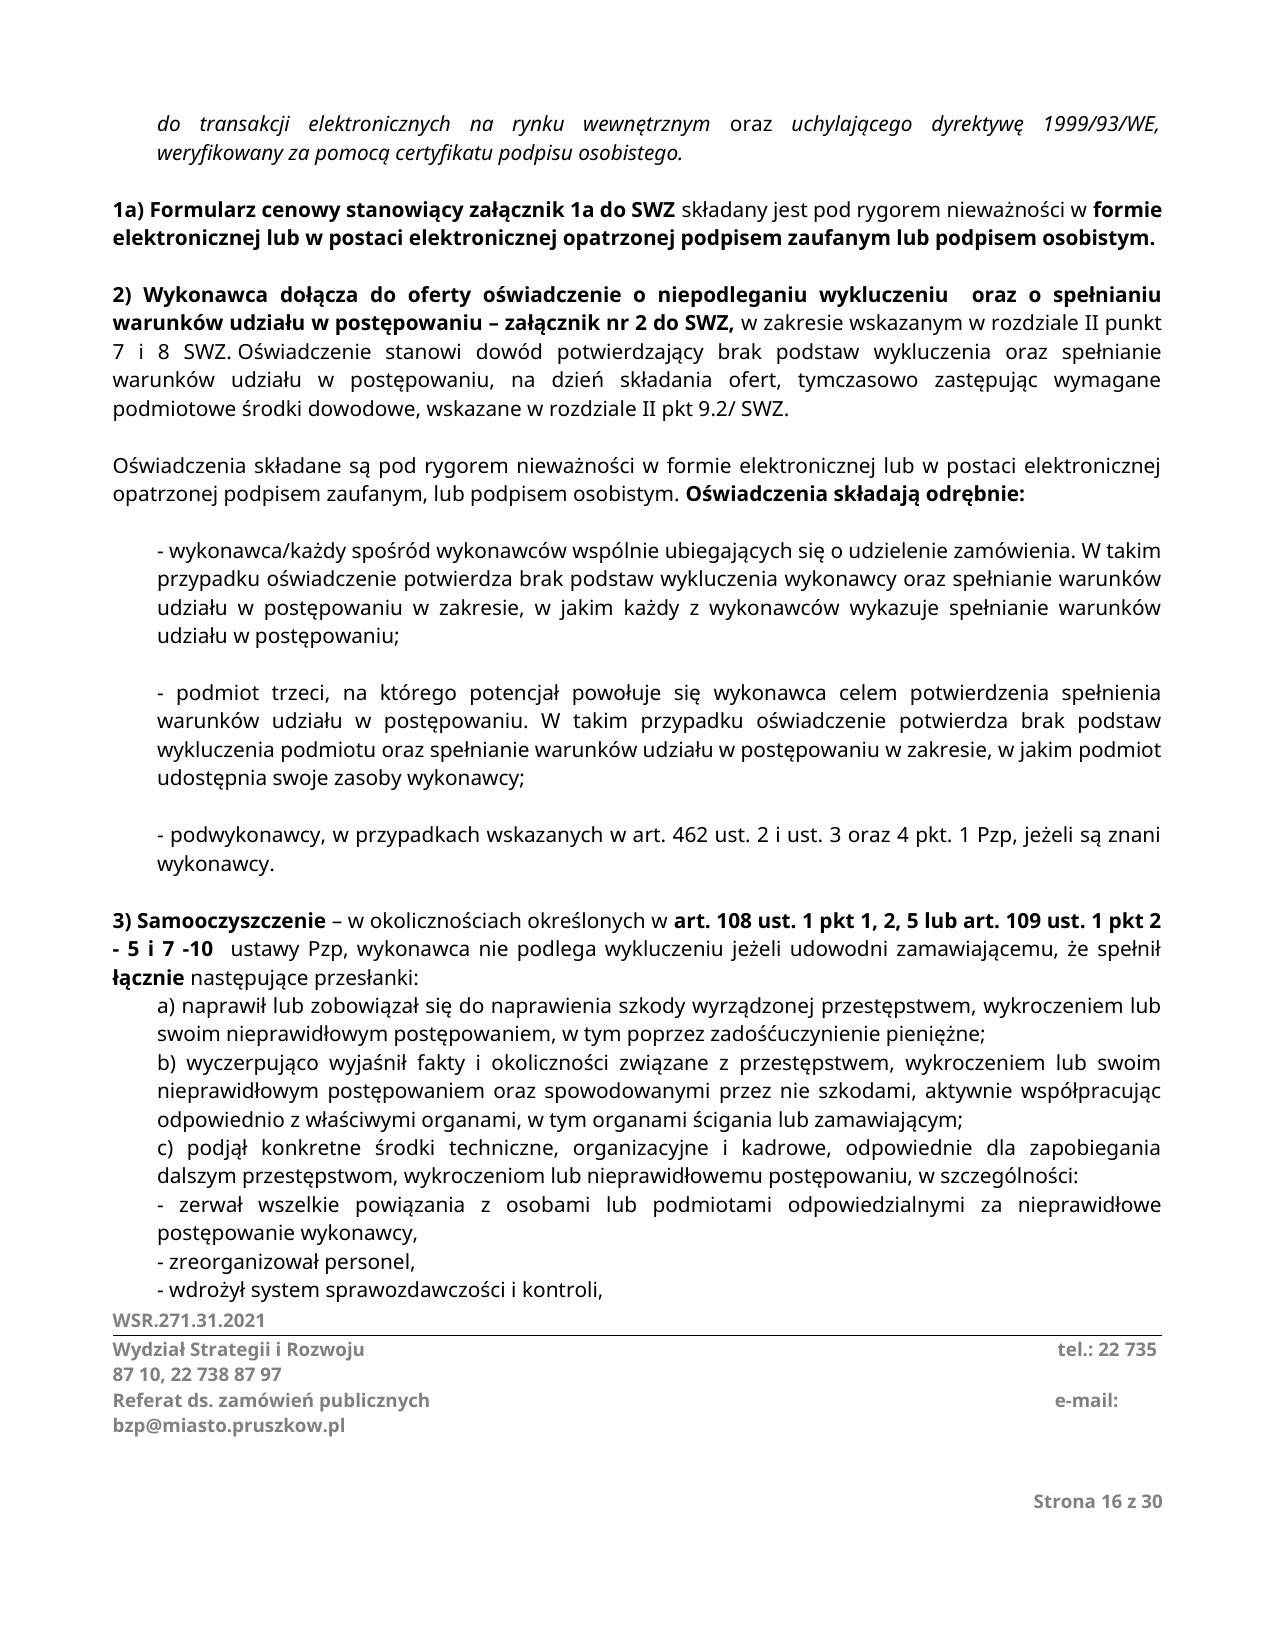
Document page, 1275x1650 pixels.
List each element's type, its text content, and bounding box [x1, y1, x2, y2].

text 3) Samooczyszczenie – w okolicznościach określonych w art. 108 ust. 1 pkt 1, 2, 5 lub art. 109 ust. 1 pkt 2 - 5 i 7 -10 ustawy Pzp, wykonawca nie podlega wykluczeniu jeżeli udowodni zamawiającemu, że spełnił łącznie następujące przesłanki: [112, 906, 1162, 991]
text - podmiot trzeci, na którego potencjał powołuje się wykonawca celem potwierdzenia spełnienia warunków udziału w postępowaniu. W takim przypadku oświadczenie potwierdza brak podstaw wykluczenia podmiotu oraz spełnianie warunków udziału w postępowaniu w zakresie, w jakim podmiot udostępnia swoje zasoby wykonawcy; [157, 678, 1162, 792]
text Oświadczenia składane są pod rygorem nieważności w formie elektronicznej lub w postaci elektronicznej opatrzonej podpisem zaufanym, lub podpisem osobistym. Oświadczenia składają odrębnie: [112, 451, 1162, 508]
text 2) Wykonawca dołącza do oferty oświadczenie o niepodleganiu wykluczeniu oraz o spełnianiu warunków udziału w postępowaniu – załącznik nr 2 do SWZ, w zakresie wskazanym w rozdziale II punkt 7 i 8 SWZ. Oświadczenie stanowi dowód potwierdzający brak podstaw wykluczenia oraz spełnianie warunków udziału w postępowaniu, na dzień składania ofert, tymczasowo zastępując wymagane podmiotowe środki dowodowe, wskazane w rozdziale II pkt 9.2/ SWZ. [112, 280, 1162, 422]
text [157, 109, 1162, 166]
text - wdrożył system sprawozdawczości i kontroli, [157, 1275, 1162, 1304]
text - wykonawca/każdy spośród wykonawców wspólnie ubiegających się o udzielenie zamówienia. W takim przypadku oświadczenie potwierdza brak podstaw wykluczenia wykonawcy oraz spełnianie warunków udziału w postępowaniu w zakresie, w jakim każdy z wykonawców wykazuje spełnianie warunków udziału w postępowaniu; [157, 536, 1162, 650]
text c) podjął konkretne środki techniczne, organizacyjne i kadrowe, odpowiednie dla zapobiegania dalszym przestępstwom, wykroczeniom lub nieprawidłowemu postępowaniu, w szczególności: [157, 1133, 1162, 1190]
text a) naprawił lub zobowiązał się do naprawienia szkody wyrządzonej przestępstwem, wykroczeniem lub swoim nieprawidłowym postępowaniem, w tym poprzez zadośćuczynienie pieniężne; [157, 991, 1162, 1048]
text - zreorganizował personel, [157, 1247, 1162, 1275]
text - zerwał wszelkie powiązania z osobami lub podmiotami odpowiedzialnymi za nieprawidłowe postępowanie wykonawcy, [157, 1190, 1162, 1247]
text - podwykonawcy, w przypadkach wskazanych w art. 462 ust. 2 i ust. 3 oraz 4 pkt. 1 Pzp, jeżeli są znani wykonawcy. [157, 820, 1162, 877]
text 1a) Formularz cenowy stanowiący załącznik 1a do SWZ składany jest pod rygorem nieważności w formie elektronicznej lub w postaci elektronicznej opatrzonej podpisem zaufanym lub podpisem osobistym. [112, 195, 1162, 252]
text b) wyczerpująco wyjaśnił fakty i okoliczności związane z przestępstwem, wykroczeniem lub swoim nieprawidłowym postępowaniem oraz spowodowanymi przez nie szkodami, aktywnie współpracując odpowiednio z właściwymi organami, w tym organami ścigania lub zamawiającym; [157, 1048, 1162, 1133]
